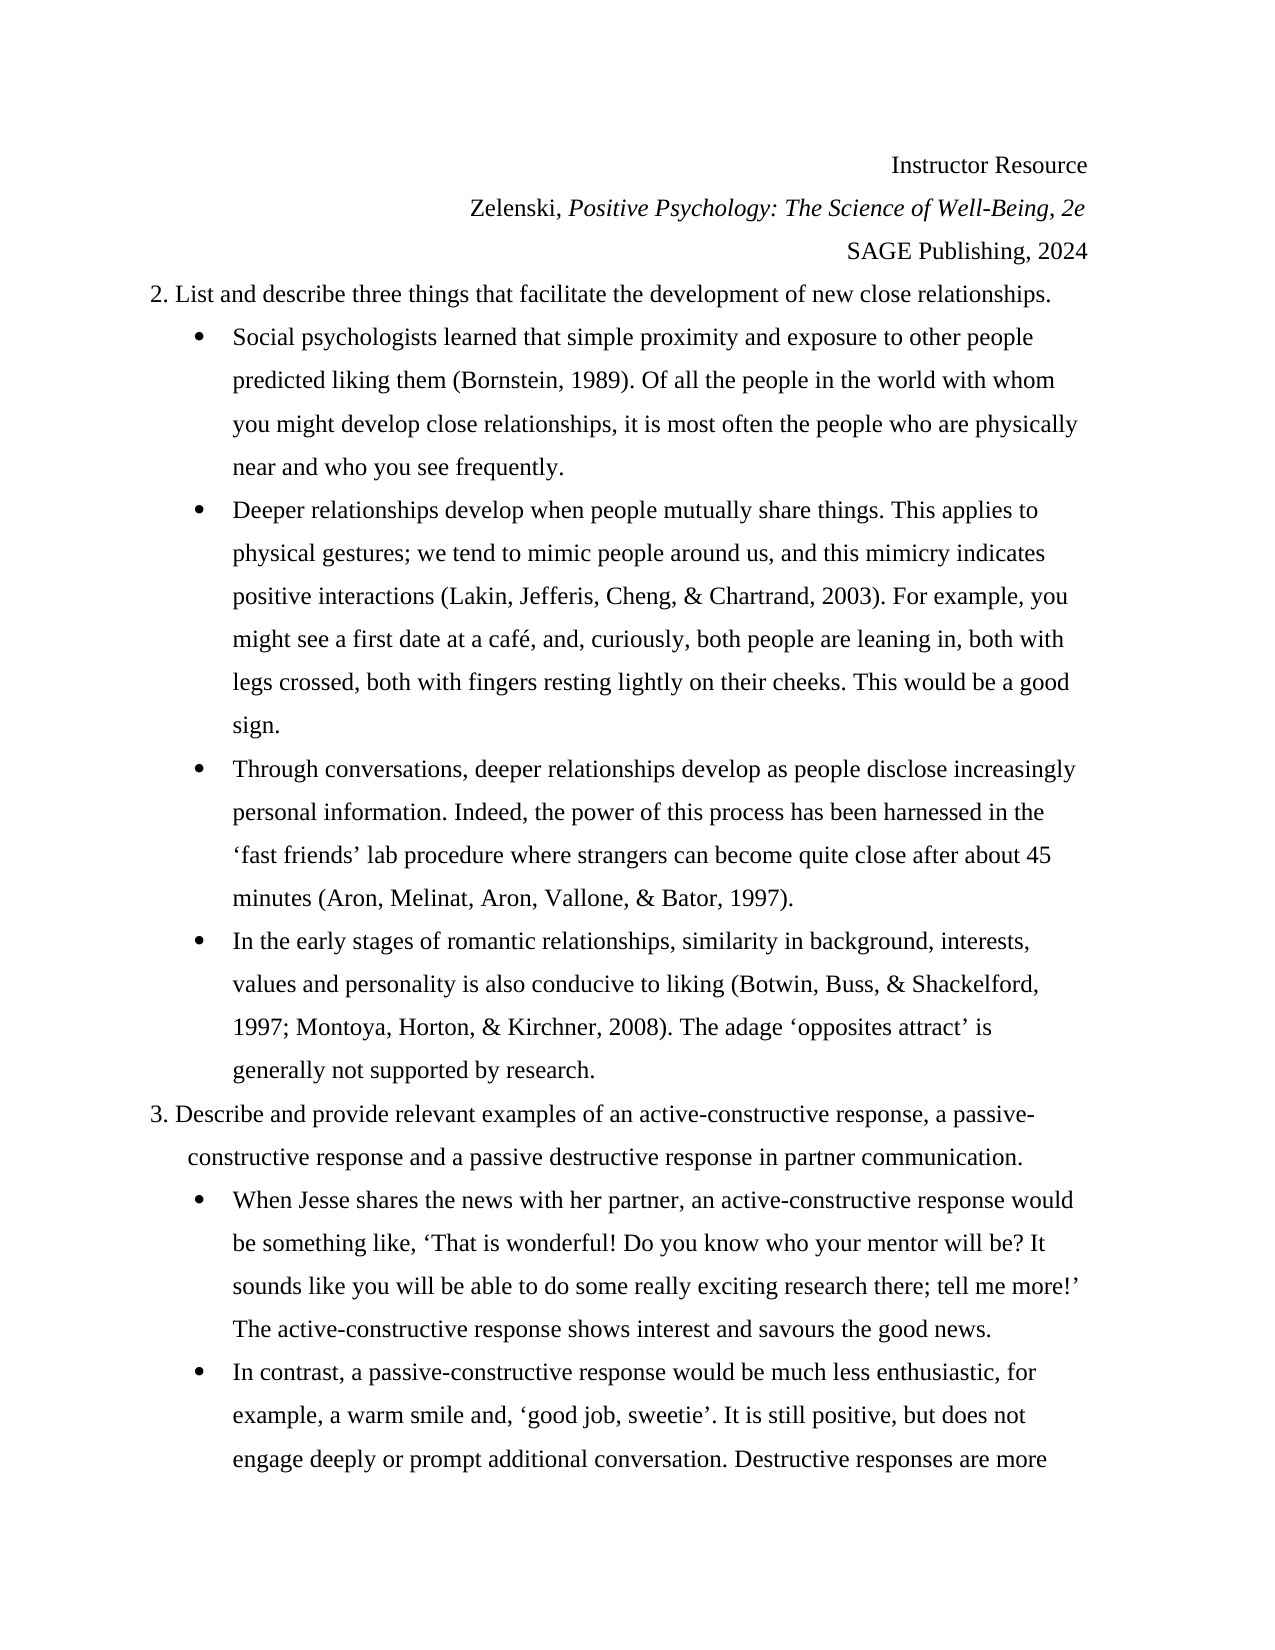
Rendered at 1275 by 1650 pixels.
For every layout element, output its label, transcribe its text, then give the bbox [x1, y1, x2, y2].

text  In the early stages of romantic relationships, similarity in background, interests, values and personality is also conducive to liking (Botwin, Buss, & Shackelford, 1997; Montoya, Horton, & Kirchner, 2008). The adage ‘opposites attract’ is generally not supported by research. [195, 926, 1087, 1084]
text  Deeper relationships develop when people mutually share things. This applies to physical gestures; we tend to mimic people around us, and this mimicry indicates positive interactions (Lakin, Jefferis, Cheng, & Chartrand, 2003). For example, you might see a first date at a café, and, curiously, both people are leaning in, both with legs crossed, both with fingers resting lightly on their cheeks. This would be a good sign. [195, 495, 1087, 739]
text 2. List and describe three things that facilitate the development of new close relationships. [150, 279, 1087, 308]
text  Social psychologists learned that simple proximity and exposure to other people predicted liking them (Bornstein, 1989). Of all the people in the world with whom you might develop close relationships, it is most often the people who are physically near and who you see frequently. [195, 322, 1087, 481]
text  Through conversations, deeper relationships develop as people disclose increasingly personal information. Indeed, the power of this process has been harnessed in the ‘fast friends’ lab procedure where strangers can become quite close after about 45 minutes (Aron, Melinat, Aron, Vallone, & Bator, 1997). [195, 754, 1087, 912]
text 3. Describe and provide relevant examples of an active-constructive response, a passive-constructive response and a passive destructive response in partner communication. [150, 1099, 1087, 1171]
text  When Jesse shares the news with her partner, an active-constructive response would be something like, ‘That is wonderful! Do you know who your mentor will be? It sounds like you will be able to do some really exciting research there; tell me more!’ The active-constructive response shows interest and savours the good news. [195, 1185, 1087, 1343]
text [195, 1357, 1087, 1472]
